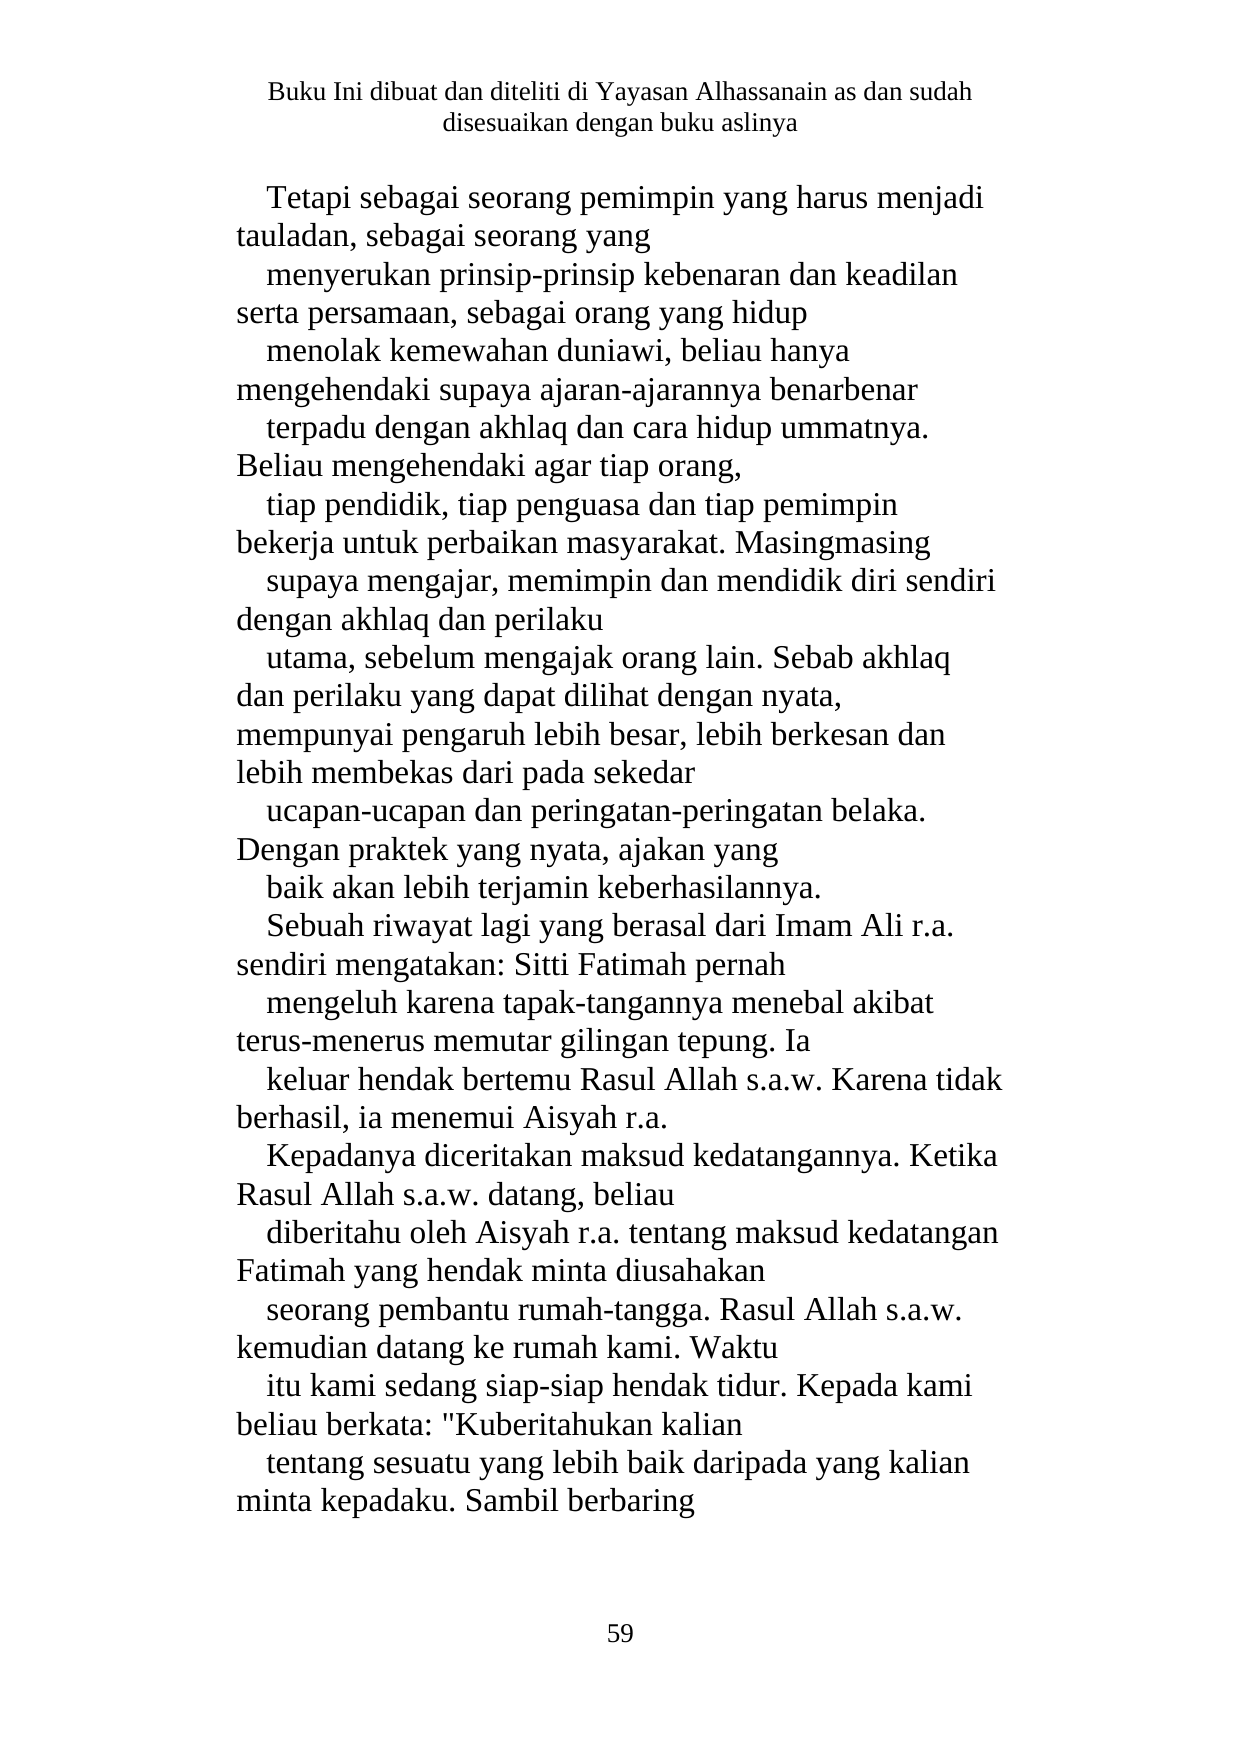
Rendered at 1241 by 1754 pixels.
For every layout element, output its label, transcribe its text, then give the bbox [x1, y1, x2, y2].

text supaya mengajar, memimpin dan mendidik diri sendiri dengan akhlaq dan perilaku [236, 561, 1004, 637]
text tentang sesuatu yang lebih baik daripada yang kalian minta kepadaku. Sambil berbaring [236, 1442, 1004, 1519]
text baik akan lebih terjamin keberhasilannya. [236, 867, 1004, 906]
text terpadu dengan akhlaq dan cara hidup ummatnya. Beliau mengehendaki agar tiap orang, [236, 407, 1004, 484]
text itu kami sedang siap-siap hendak tidur. Kepada kami beliau berkata: "Kuberitahukan kalian [236, 1366, 1004, 1442]
text tiap pendidik, tiap penguasa dan tiap pemimpin bekerja untuk perbaikan masyarakat. Masingmasing [236, 484, 1004, 561]
text menolak kemewahan duniawi, beliau hanya mengehendaki supaya ajaran-ajarannya benarbenar [236, 331, 1004, 407]
text mengeluh karena tapak-tangannya menebal akibat terus-menerus memutar gilingan tepung. Ia [236, 982, 1004, 1059]
text utama, sebelum mengajak orang lain. Sebab akhlaq dan perilaku yang dapat dilihat dengan nyata, mempunyai pengaruh lebih besar, lebih berkesan dan lebih membekas dari pada sekedar [236, 637, 1004, 791]
text ucapan-ucapan dan peringatan-peringatan belaka. Dengan praktek yang nyata, ajakan yang [236, 791, 1004, 867]
text Tetapi sebagai seorang pemimpin yang harus menjadi tauladan, sebagai seorang yang [236, 177, 1004, 254]
text menyerukan prinsip-prinsip kebenaran dan keadilan serta persamaan, sebagai orang yang hidup [236, 254, 1004, 331]
text Sebuah riwayat lagi yang berasal dari Imam Ali r.a. sendiri mengatakan: Sitti Fatimah pernah [236, 906, 1004, 982]
text seorang pembantu rumah-tangga. Rasul Allah s.a.w. kemudian datang ke rumah kami. Waktu [236, 1289, 1004, 1366]
text keluar hendak bertemu Rasul Allah s.a.w. Karena tidak berhasil, ia menemui Aisyah r.a. [236, 1059, 1004, 1136]
text diberitahu oleh Aisyah r.a. tentang maksud kedatangan Fatimah yang hendak minta diusahakan [236, 1212, 1004, 1289]
text Kepadanya diceritakan maksud kedatangannya. Ketika Rasul Allah s.a.w. datang, beliau [236, 1136, 1004, 1212]
